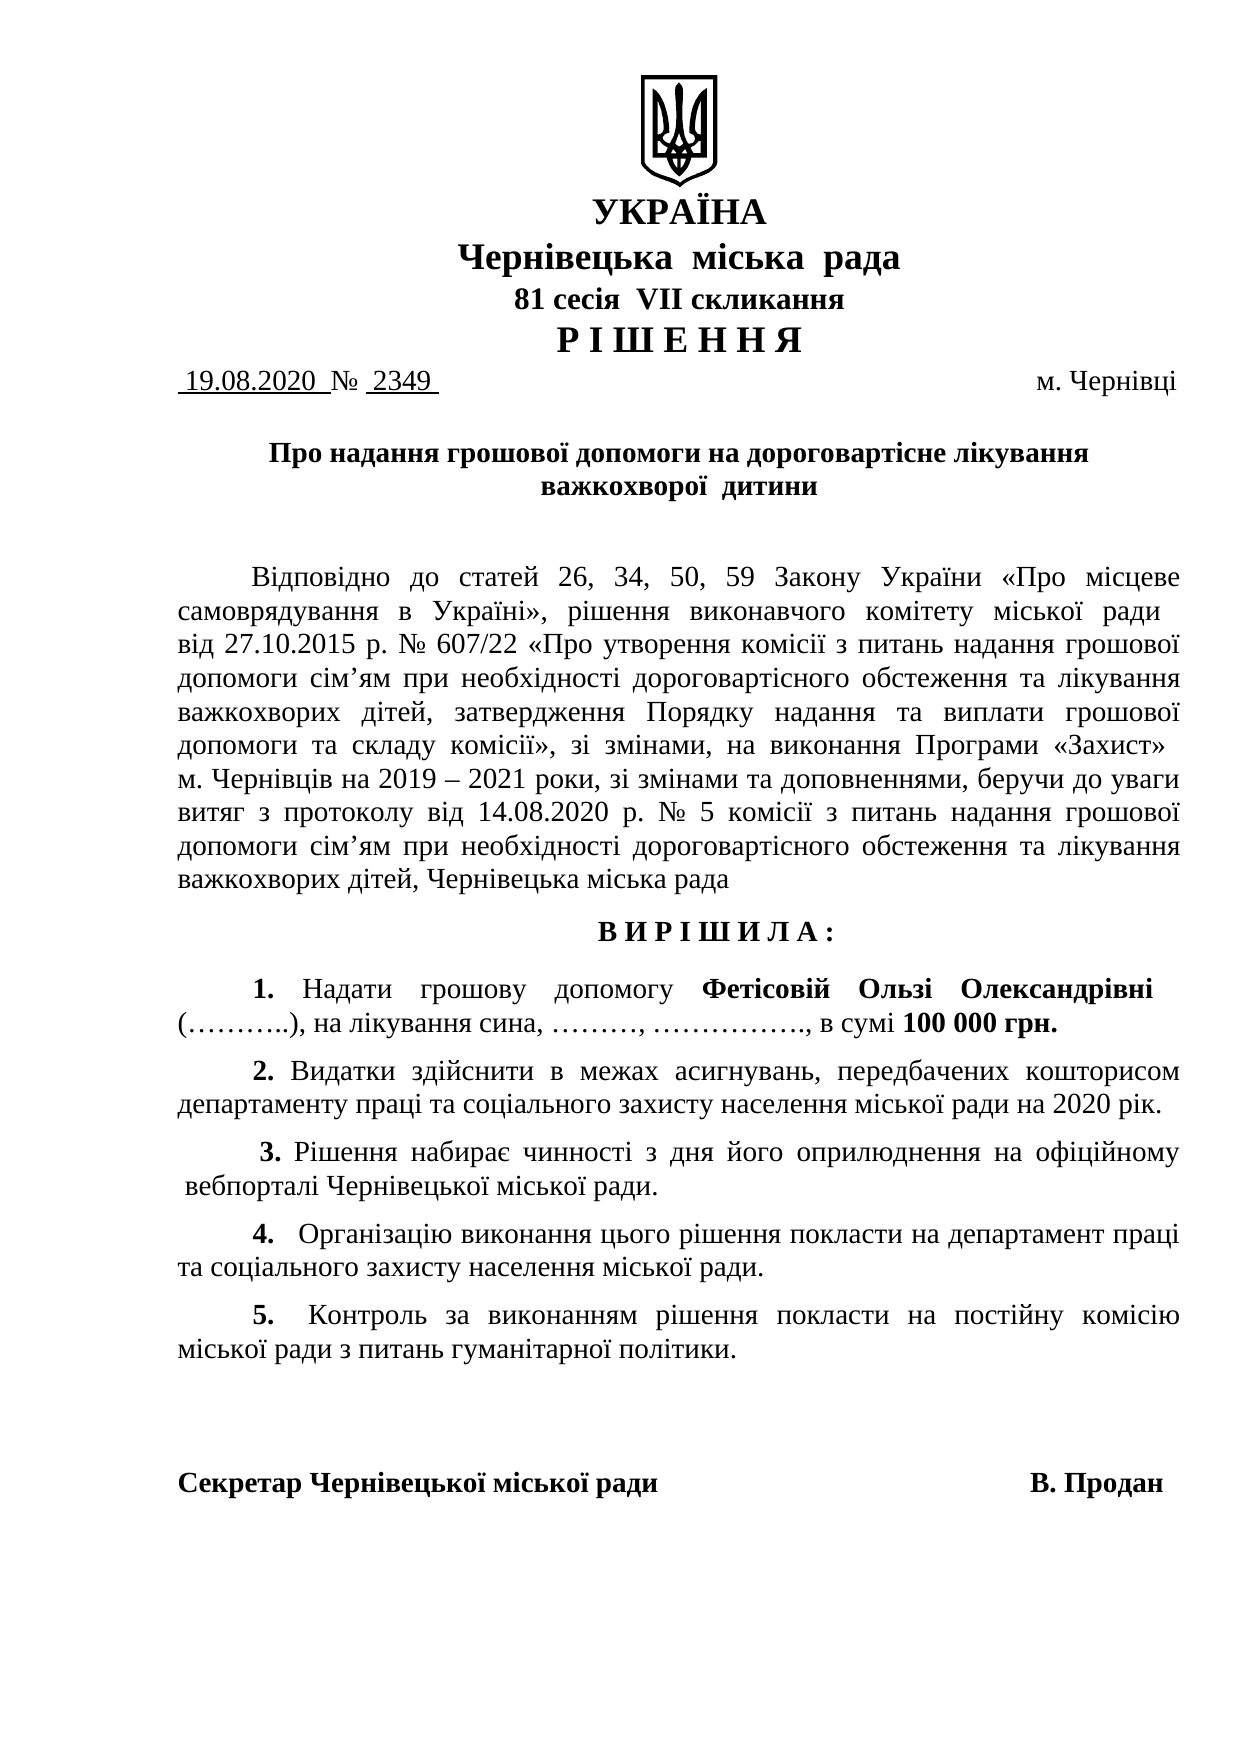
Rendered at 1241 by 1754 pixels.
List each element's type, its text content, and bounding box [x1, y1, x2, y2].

text Про надання грошової допомоги на дороговартісне лікування [177, 435, 1181, 468]
text Секретар Чернівецької міської ради В. Продан [177, 1465, 1181, 1499]
text 1. Надати грошову допомогу Фетісовій Ользі Олександрівні (………..), на лікування сина, ………, ……………., в сумі 100 000 грн. [177, 972, 1181, 1039]
text 5. Контроль за виконанням рішення покласти на постійну комісію міської ради з питань гуманітарної політики. [177, 1297, 1181, 1364]
subtitle Р І Ш Е Н Н Я [177, 318, 1181, 361]
subtitle Чернівецька міська рада [177, 235, 1181, 278]
text 2. Видатки здійснити в межах асигнувань, передбачених кошторисом департаменту праці та соціального захисту населення міської ради на 2020 рік. [177, 1053, 1181, 1120]
text 4. Організацію виконання цього рішення покласти на департамент праці та соціального захисту населення міської ради. [177, 1216, 1181, 1283]
text 3. Рішення набирає чинності з дня його на офіційному вебпорталі Чернівецької міської ради. [177, 1134, 1181, 1202]
text УКРАЇНА [177, 189, 1181, 233]
text 81 сесія VІІ скликання [177, 280, 1181, 316]
text важкохворої дитини [177, 468, 1181, 502]
text Відповідно до статей 26, 34, 50, 59 Закону України «Про місцеве самоврядування в Україні», рішення виконавчого комітету міської ради від 27.10.2015 р. № 607/22 «Про утворення комісії з питань надання грошової допомоги сім’ям при необхідності дороговартісного обстеження та лікування важкохворих дітей, затвердження Порядку надання та виплати грошової допомоги та складу комісії», зі змінами, на виконання Програми «Захист» м. Чернівців на 2019 – 2021 роки, зі змінами та доповненнями, беручи до уваги витяг з протоколу від 14.08.2020 р. № 5 комісії з питань надання грошової допомоги сім’ям при необхідності дороговартісного обстеження та лікування важкохворих дітей, Чернівецька міська рада [177, 559, 1181, 895]
text 19.08.2020 № 2349 м. Чернівці [177, 363, 1181, 397]
text В И Р І Ш И Л А : [177, 914, 1181, 948]
